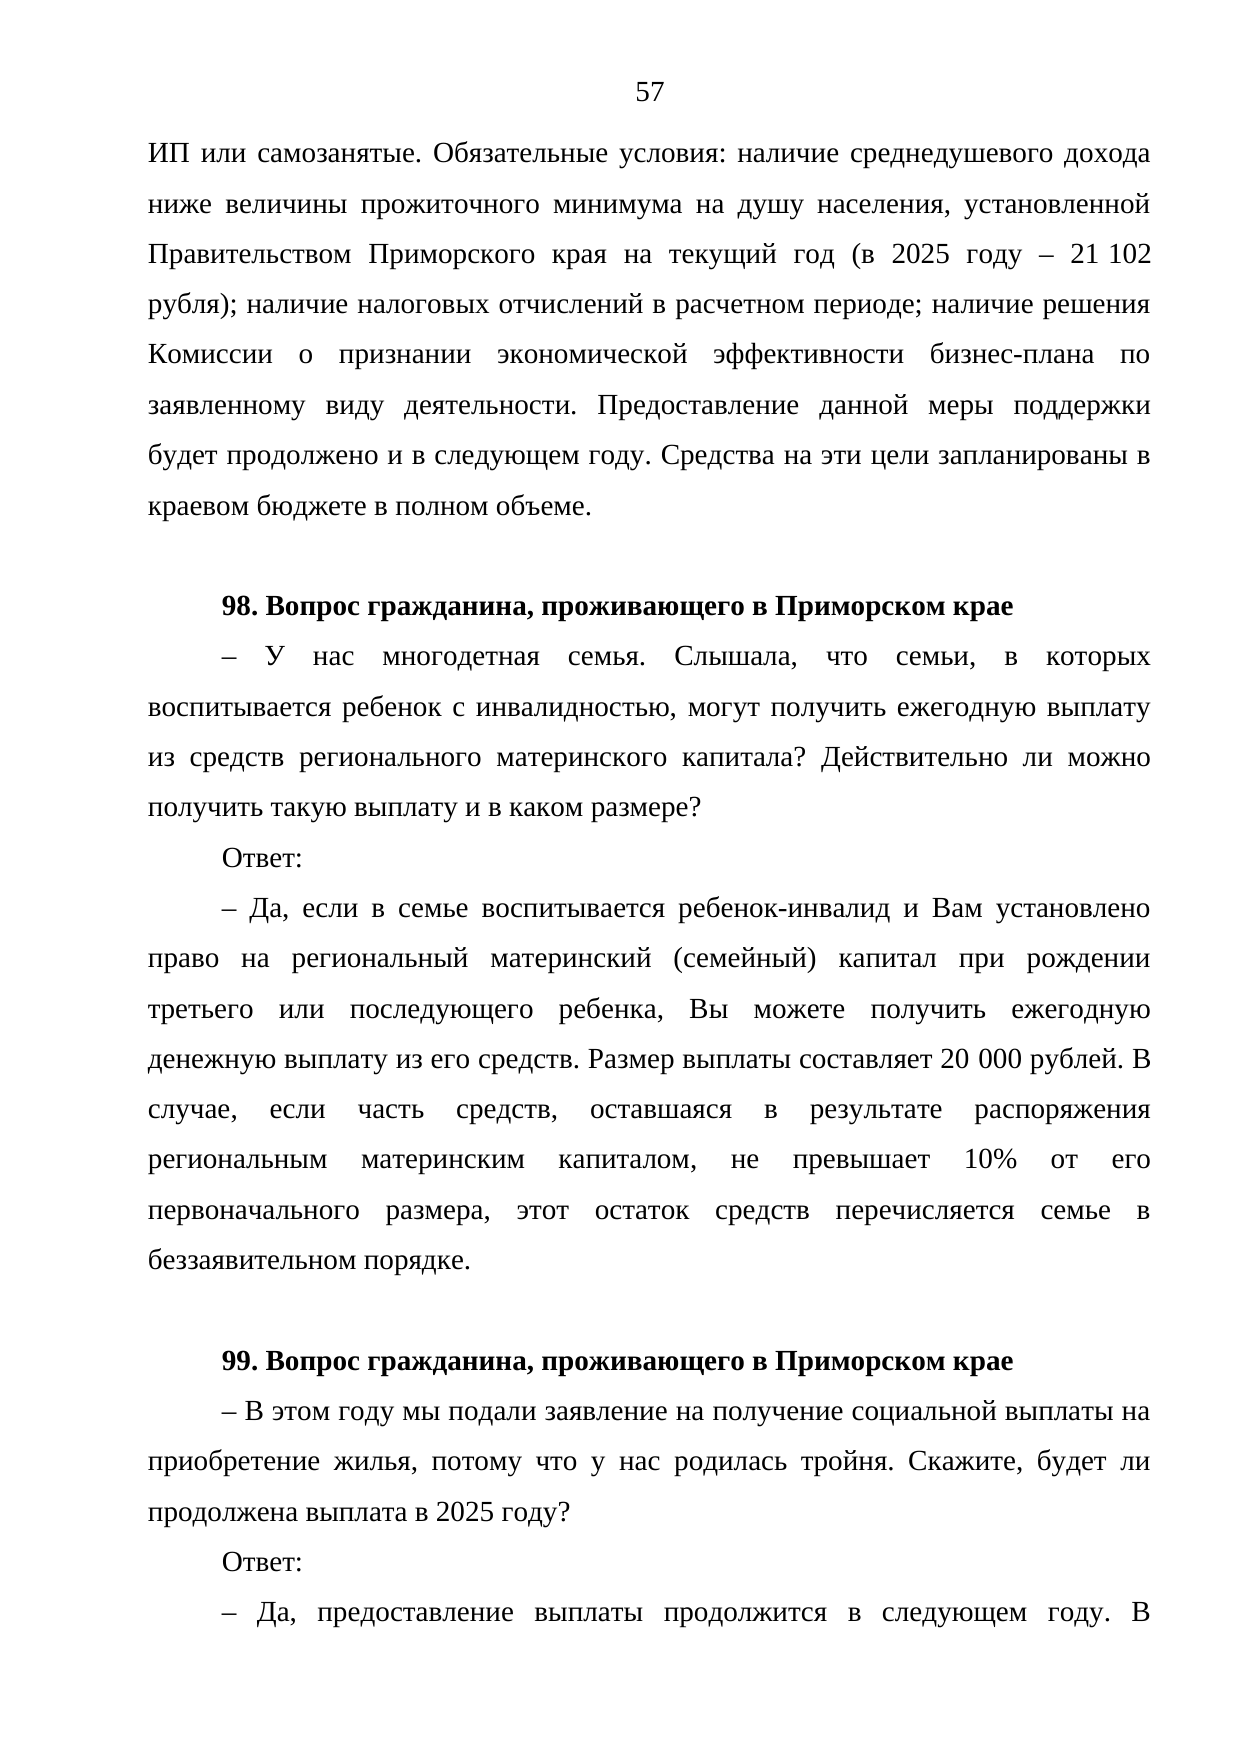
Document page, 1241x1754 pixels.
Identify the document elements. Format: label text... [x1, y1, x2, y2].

text Ответ: [148, 1544, 1152, 1578]
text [148, 135, 1152, 521]
text – В этом году мы подали заявление на получение социальной выплаты на приобретение жилья, потому что у нас родилась тройня. Скажите, будет ли продолжена выплата в 2025 году? [148, 1393, 1152, 1527]
text – Да, если в семье воспитывается ребенок-инвалид и Вам установлено право на региональный материнский (семейный) капитал при рождении третьего или последующего ребенка, Вы можете получить ежегодную денежную выплату из его средств. Размер выплаты составляет 20 000 рублей. В случае, если часть средств, оставшаяся в результате распоряжения региональным материнским капиталом, не превышает 10% от его первоначального размера, этот остаток средств перечисляется семье в беззаявительном порядке. [148, 890, 1152, 1276]
text – У нас многодетная семья. Слышала, что семьи, в которых воспитывается ребенок с инвалидностью, могут получить ежегодную выплату из средств регионального материнского капитала? Действительно ли можно получить такую выплату и в каком размере? [148, 638, 1152, 823]
text 99. Вопрос гражданина, проживающего в Приморском крае [148, 1343, 1152, 1376]
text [148, 1594, 1152, 1628]
text 98. Вопрос гражданина, проживающего в Приморском крае [148, 588, 1152, 622]
text Ответ: [148, 840, 1152, 873]
